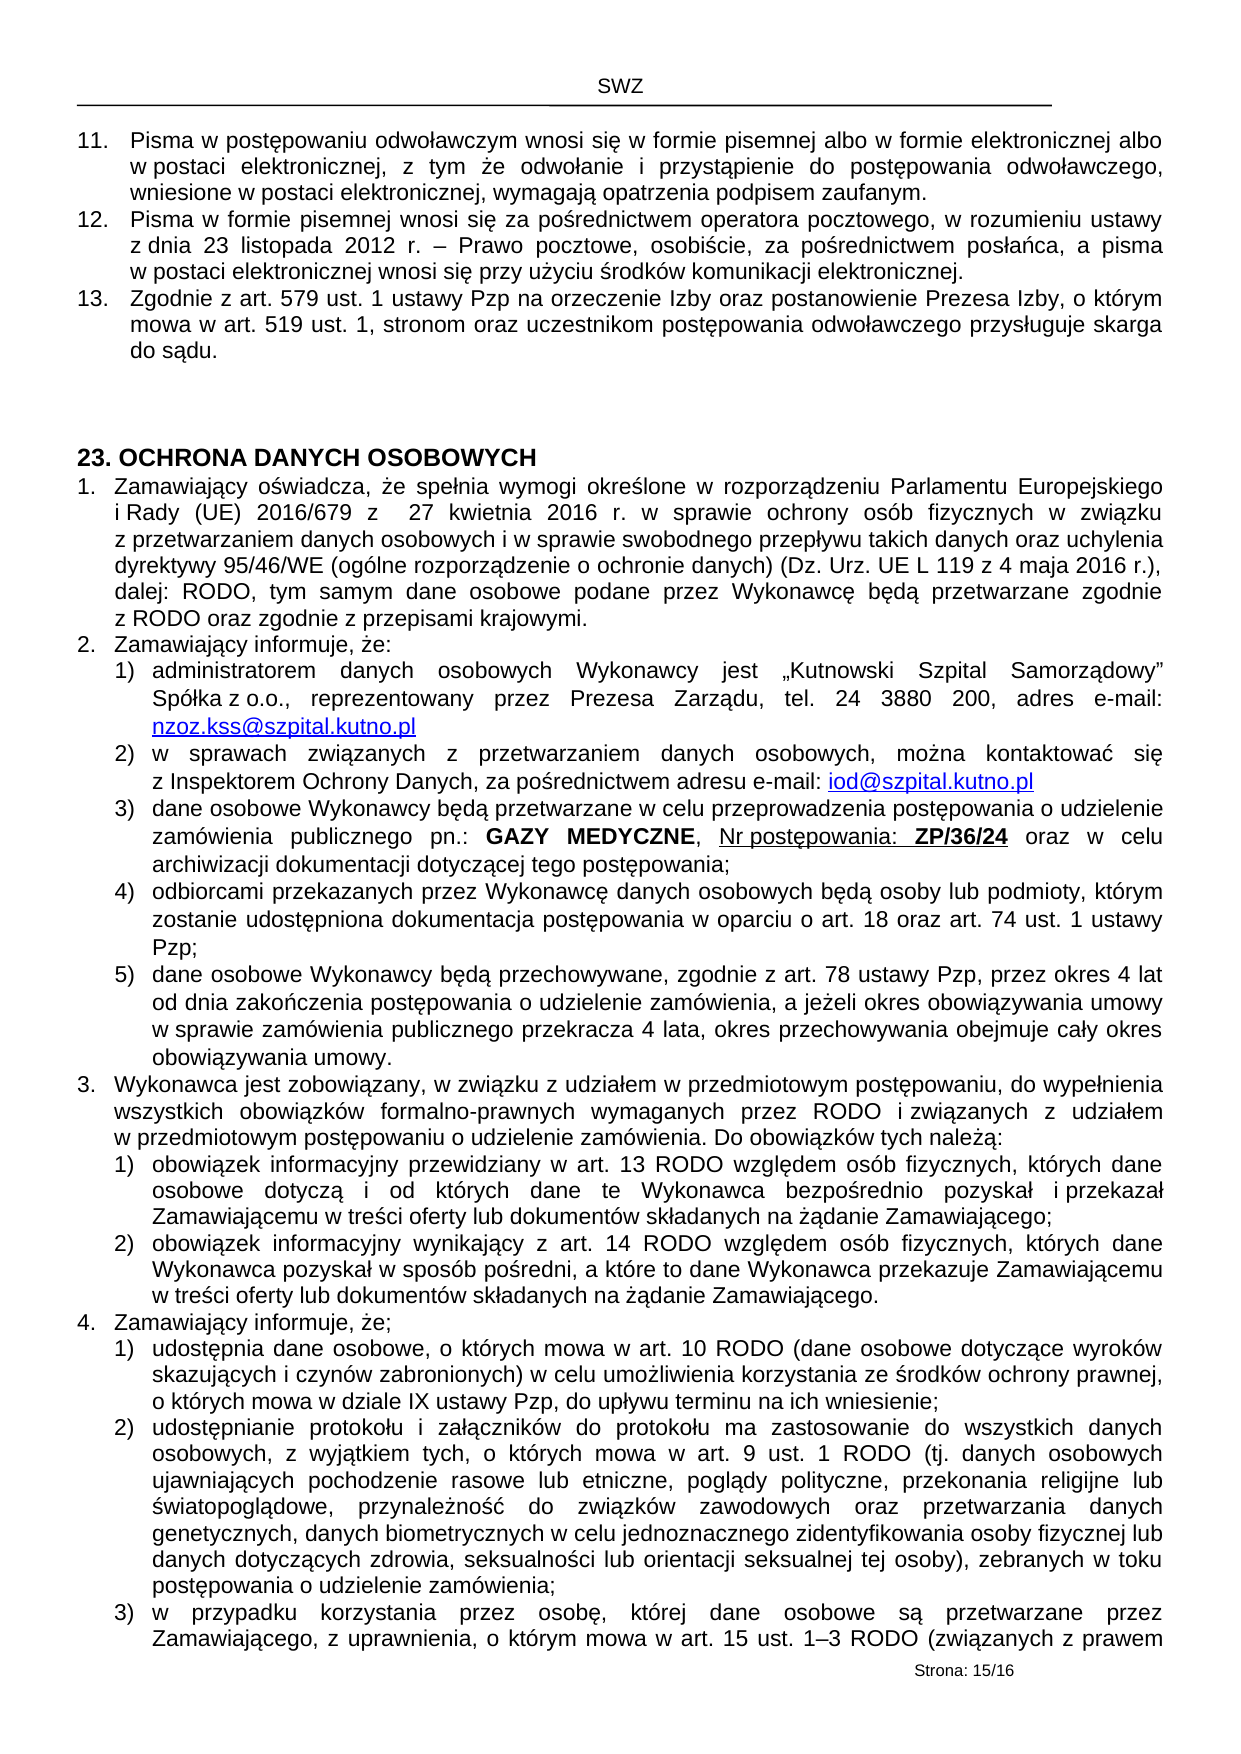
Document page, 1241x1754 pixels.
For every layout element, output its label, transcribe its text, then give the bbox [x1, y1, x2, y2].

subtitle udostępnianie protokołu i załączników do protokołu ma zastosowanie do wszystkich danych osobowych, z wyjątkiem tych, o których mowa w art. 9 ust. 1 RODO (tj. danych osobowych ujawniających pochodzenie rasowe lub etniczne, poglądy polityczne, przekonania religijne lub światopoglądowe, przynależność do związków zawodowych oraz przetwarzania danych genetycznych, danych biometrycznych w celu jednoznacznego zidentyfikowania osoby fizycznej lub danych dotyczących zdrowia, seksualności lub orientacji seksualnej tej osoby), zebranych w toku postępowania o udzielenie zamówienia; [114, 1414, 1163, 1598]
list w sprawach związanych z przetwarzaniem danych osobowych, można kontaktować się z Inspektorem Ochrony Danych, za pośrednictwem adresu e-mail: iod@szpital.kutno.pl [114, 740, 1163, 794]
subtitle Zamawiający informuje, że; [77, 1309, 1163, 1335]
list odbiorcami przekazanych przez Wykonawcę danych osobowych będą osoby lub podmioty, którym zostanie udostępniona dokumentacja postępowania w oparciu o art. 18 oraz art. 74 ust. 1 ustawy Pzp; [114, 878, 1163, 960]
list administratorem danych osobowych Wykonawcy jest „Kutnowski Szpital Samorządowy” Spółka z o.o., reprezentowany przez Prezesa Zarządu, tel. 24 3880 200, adres e-mail: nzoz.kss@szpital.kutno.pl [114, 657, 1163, 739]
list Pisma w formie pisemnej wnosi się za pośrednictwem operatora pocztowego, w rozumieniu ustawy z dnia 23 listopada 2012 r. – Prawo pocztowe, osobiście, za pośrednictwem posłańca, a pisma w postaci elektronicznej wnosi się przy użyciu środków komunikacji elektronicznej. [77, 206, 1163, 285]
list Pisma w postępowaniu odwoławczym wnosi się w formie pisemnej albo w formie elektronicznej albo w postaci elektronicznej, z tym że odwołanie i przystąpienie do postępowania odwoławczego, wniesione w postaci elektronicznej, wymagają opatrzenia podpisem zaufanym. [77, 127, 1163, 206]
subtitle Zamawiający oświadcza, że spełnia wymogi określone w rozporządzeniu Parlamentu Europejskiego i Rady (UE) 2016/679 z 27 kwietnia 2016 r. w sprawie ochrony osób fizycznych w związku z przetwarzaniem danych osobowych i w sprawie swobodnego przepływu takich danych oraz uchylenia dyrektywy 95/46/WE (ogólne rozporządzenie o ochronie danych) (Dz. Urz. UE L 119 z 4 maja 2016 r.), dalej: RODO, tym samym dane osobowe podane przez Wykonawcę będą przetwarzane zgodnie z RODO oraz zgodnie z przepisami krajowymi. [77, 473, 1163, 631]
subtitle udostępnia dane osobowe, o których mowa w art. 10 RODO (dane osobowe dotyczące wyroków skazujących i czynów zabronionych) w celu umożliwienia korzystania ze środków ochrony prawnej, o których mowa w dziale IX ustawy Pzp, do upływu terminu na ich wniesienie; [114, 1335, 1163, 1414]
subtitle obowiązek informacyjny wynikający z art. 14 RODO względem osób fizycznych, których dane Wykonawca pozyskał w sposób pośredni, a które to dane Wykonawca przekazuje Zamawiającemu w treści oferty lub dokumentów składanych na żądanie Zamawiającego. [114, 1229, 1163, 1309]
subtitle 23. OCHRONA DANYCH OSOBOWYCH [77, 443, 1163, 472]
list dane osobowe Wykonawcy będą przechowywane, zgodnie z art. 78 ustawy Pzp, przez okres 4 lat od dnia zakończenia postępowania o udzielenie zamówienia, a jeżeli okres obowiązywania umowy w sprawie zamówienia publicznego przekracza 4 lata, okres przechowywania obejmuje cały okres obowiązywania umowy. [114, 961, 1163, 1070]
subtitle obowiązek informacyjny przewidziany w art. 13 RODO względem osób fizycznych, których dane osobowe dotyczą i od których dane te Wykonawca bezpośrednio pozyskał i przekazał Zamawiającemu w treści oferty lub dokumentów składanych na żądanie Zamawiającego; [114, 1151, 1163, 1229]
subtitle Zamawiający informuje, że: [77, 631, 1163, 657]
list dane osobowe Wykonawcy będą przetwarzane w celu przeprowadzenia postępowania o udzielenie zamówienia publicznego pn.: GAZY MEDYCZNE, Nr postępowania: ZP/36/24 oraz w celu archiwizacji dokumentacji dotyczącej tego postępowania; [114, 795, 1163, 877]
subtitle Wykonawca jest zobowiązany, w związku z udziałem w przedmiotowym postępowaniu, do wypełnienia wszystkich obowiązków formalno-prawnych wymaganych przez RODO i związanych z udziałem w przedmiotowym postępowaniu o udzielenie zamówienia. Do obowiązków tych należą: [77, 1071, 1163, 1151]
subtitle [114, 1598, 1163, 1651]
list Zgodnie z art. 579 ust. 1 ustawy Pzp na orzeczenie Izby oraz postanowienie Prezesa Izby, o którym mowa w art. 519 ust. 1, stronom oraz uczestnikom postępowania odwoławczego przysługuje skarga do sądu. [77, 285, 1163, 364]
